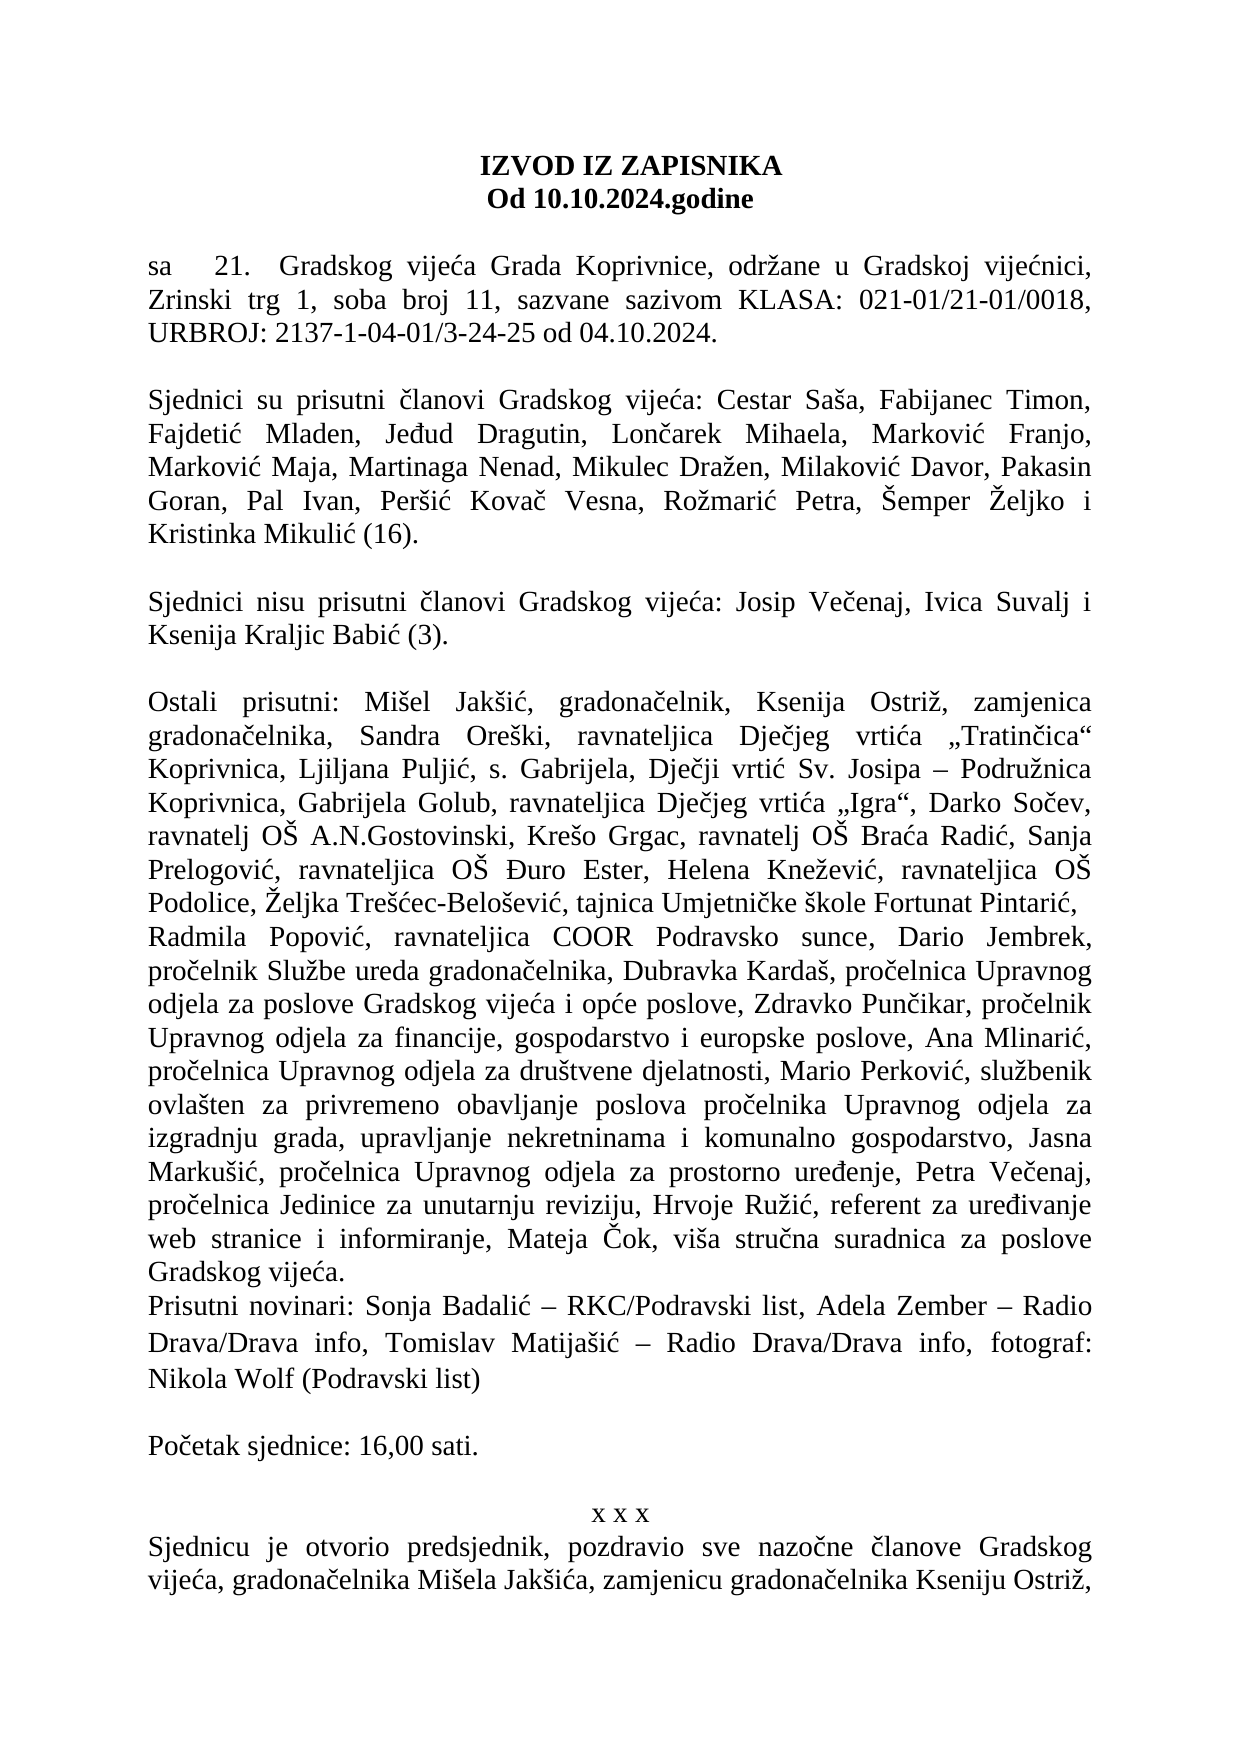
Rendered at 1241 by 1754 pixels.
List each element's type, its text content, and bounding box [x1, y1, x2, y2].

text sa 21. Gradskog vijeća Grada Koprivnice, održane u Gradskoj vijećnici, Zrinski trg 1, soba broj 11, sazvane sazivom KLASA: 021-01/21-01/0018, URBROJ: 2137-1-04-01/3-24-25 od 04.10.2024. [148, 248, 1093, 349]
text Ostali prisutni: Mišel Jakšić, gradonačelnik, Ksenija Ostriž, zamjenica gradonačelnika, Sandra Oreški, ravnateljica Dječjeg vrtića „Tratinčica“ Koprivnica, Ljiljana Puljić, s. Gabrijela, Dječji vrtić Sv. Josipa – Podružnica Koprivnica, Gabrijela Golub, ravnateljica Dječjeg vrtića „Igra“, Darko Sočev, ravnatelj OŠ A.N.Gostovinski, Krešo Grgac, ravnatelj OŠ Braća Radić, Sanja Prelogović, ravnateljica OŠ Đuro Ester, Helena Knežević, ravnateljica OŠ Podolice, Željka Trešćec-Belošević, tajnica Umjetničke škole Fortunat Pintarić, [148, 684, 1093, 919]
text Prisutni novinari: Sonja Badalić – RKC/Podravski list, Adela Zember – Radio Drava/Drava info, Tomislav Matijašić – Radio Drava/Drava info, fotograf: Nikola Wolf (Podravski list) [148, 1288, 1093, 1395]
text x x x [148, 1495, 1093, 1529]
text Početak sjednice: 16,00 sati. [148, 1428, 1093, 1462]
text IZVOD IZ ZAPISNIKA [148, 148, 1093, 181]
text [148, 1529, 1093, 1596]
text Od 10.10.2024.godine [148, 181, 1093, 215]
text Sjednici su prisutni članovi Gradskog vijeća: Cestar Saša, Fabijanec Timon, Fajdetić Mladen, Jeđud Dragutin, Lončarek Mihaela, Marković Franjo, Marković Maja, Martinaga Nenad, Mikulec Dražen, Milaković Davor, Pakasin Goran, Pal Ivan, Peršić Kovač Vesna, Rožmarić Petra, Šemper Željko i Kristinka Mikulić (16). [148, 382, 1093, 550]
text Sjednici nisu prisutni članovi Gradskog vijeća: Josip Večenaj, Ivica Suvalj i Ksenija Kraljic Babić (3). [148, 584, 1093, 651]
text Radmila Popović, ravnateljica COOR Podravsko sunce, Dario Jembrek, pročelnik Službe ureda gradonačelnika, Dubravka Kardaš, pročelnica Upravnog odjela za poslove Gradskog vijeća i opće poslove, Zdravko Punčikar, pročelnik Upravnog odjela za financije, gospodarstvo i europske poslove, Ana Mlinarić, pročelnica Upravnog odjela za društvene djelatnosti, Mario Perković, službenik ovlašten za privremeno obavljanje poslova pročelnika Upravnog odjela za izgradnju grada, upravljanje nekretninama i komunalno gospodarstvo, Jasna Markušić, pročelnica Upravnog odjela za prostorno uređenje, Petra Večenaj, pročelnica Jedinice za unutarnju reviziju, Hrvoje Ružić, referent za uređivanje web stranice i informiranje, Mateja Čok, viša stručna suradnica za poslove Gradskog vijeća. [148, 919, 1093, 1288]
